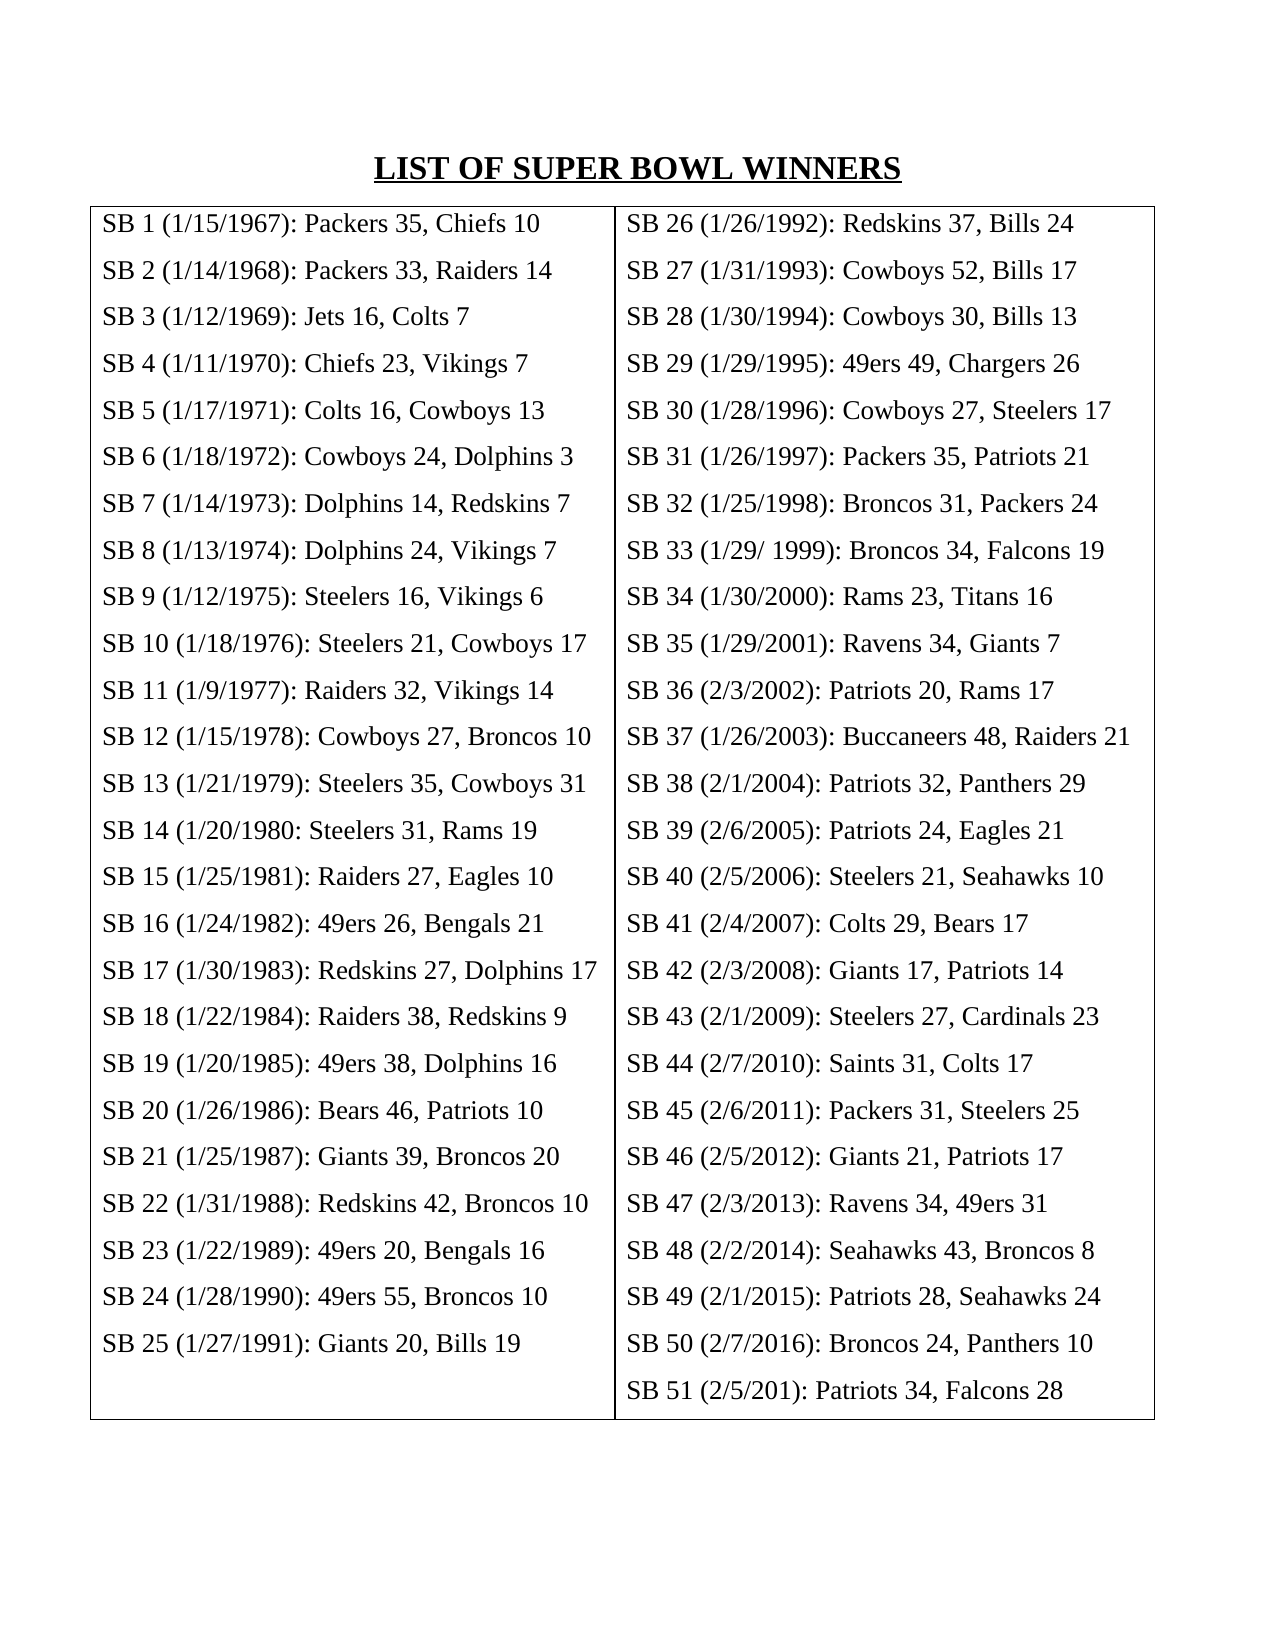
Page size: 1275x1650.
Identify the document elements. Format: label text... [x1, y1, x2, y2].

text LIST OF SUPER BOWL WINNERS [90, 148, 1185, 186]
table_header SB 1 (1/15/1967): Packers 35, Chiefs 10 SB 2 (1/14/1968): Packers 33, Raiders 14 SB 3 (1/12/1969): Jets 16, Colts 7 SB 4 (1/11/1970): Chiefs 23, Vikings 7 SB 5 (1/17/1971): Colts 16, Cowboys 13 SB 6 (1/18/1972): Cowboys 24, Dolphins 3 SB 7 (1/14/1973): Dolphins 14, Redskins 7 SB 8 (1/13/1974): Dolphins 24, Vikings 7 SB 9 (1/12/1975): Steelers 16, Vikings 6 SB 10 (1/18/1976): Steelers 21, Cowboys 17 SB 11 (1/9/1977): Raiders 32, Vikings 14 SB 12 (1/15/1978): Cowboys 27, Broncos 10 SB 13 (1/21/1979): Steelers 35, Cowboys 31 SB 14 (1/20/1980: Steelers 31, Rams 19 SB 15 (1/25/1981): Raiders 27, Eagles 10 SB 16 (1/24/1982): 49ers 26, Bengals 21 SB 17 (1/30/1983): Redskins 27, Dolphins 17 SB 18 (1/22/1984): Raiders 38, Redskins 9 SB 19 (1/20/1985): 49ers 38, Dolphins 16 SB 20 (1/26/1986): Bears 46, Patriots 10 SB 21 (1/25/1987): Giants 39, Broncos 20 ​SB 22 (1/31/1988): Redskins 42, Broncos 10 SB 23 (1/22/1989): 49ers 20, Bengals 16 SB 24 (1/28/1990): 49ers 55, Broncos 10 SB 25 (1/27/1991): Giants 20, Bills 19 [91, 207, 614, 1419]
table_header SB 26 (1/26/1992): Redskins 37, Bills 24 SB 27 (1/31/1993): Cowboys 52, Bills 17 SB 28 (1/30/1994): Cowboys 30, Bills 13 SB 29 (1/29/1995): 49ers 49, Chargers 26 SB 30 (1/28/1996): Cowboys 27, Steelers 17 SB 31 (1/26/1997): Packers 35, Patriots 21 SB 32 (1/25/1998): Broncos 31, Packers 24 SB 33 (1/29/ 1999): Broncos 34, Falcons 19 SB 34 (1/30/2000): Rams 23, Titans 16 SB 35 (1/29/2001): Ravens 34, Giants 7 SB 36 (2/3/2002): Patriots 20, Rams 17 SB 37 (1/26/2003): Buccaneers 48, Raiders 21 SB 38 (2/1/2004): Patriots 32, Panthers 29 SB 39 (2/6/2005): Patriots 24, Eagles 21 SB 40 (2/5/2006): Steelers 21, Seahawks 10 SB 41 (2/4/2007): Colts 29, Bears 17 SB 42 (2/3/2008): Giants 17, Patriots 14 SB 43 (2/1/2009): Steelers 27, Cardinals 23 SB 44 (2/7/2010): Saints 31, Colts 17 SB 45 (2/6/2011): Packers 31, Steelers 25 SB 46 (2/5/2012): Giants 21, Patriots 17 SB 47 (2/3/2013): Ravens 34, 49ers 31 SB 48 (2/2/2014): Seahawks 43, Broncos 8 SB 49 (2/1/2015): Patriots 28, Seahawks 24 SB 50 (2/7/2016): Broncos 24, Panthers 10 SB 51 (2/5/201): Patriots 34, Falcons 28 [616, 207, 1154, 1419]
